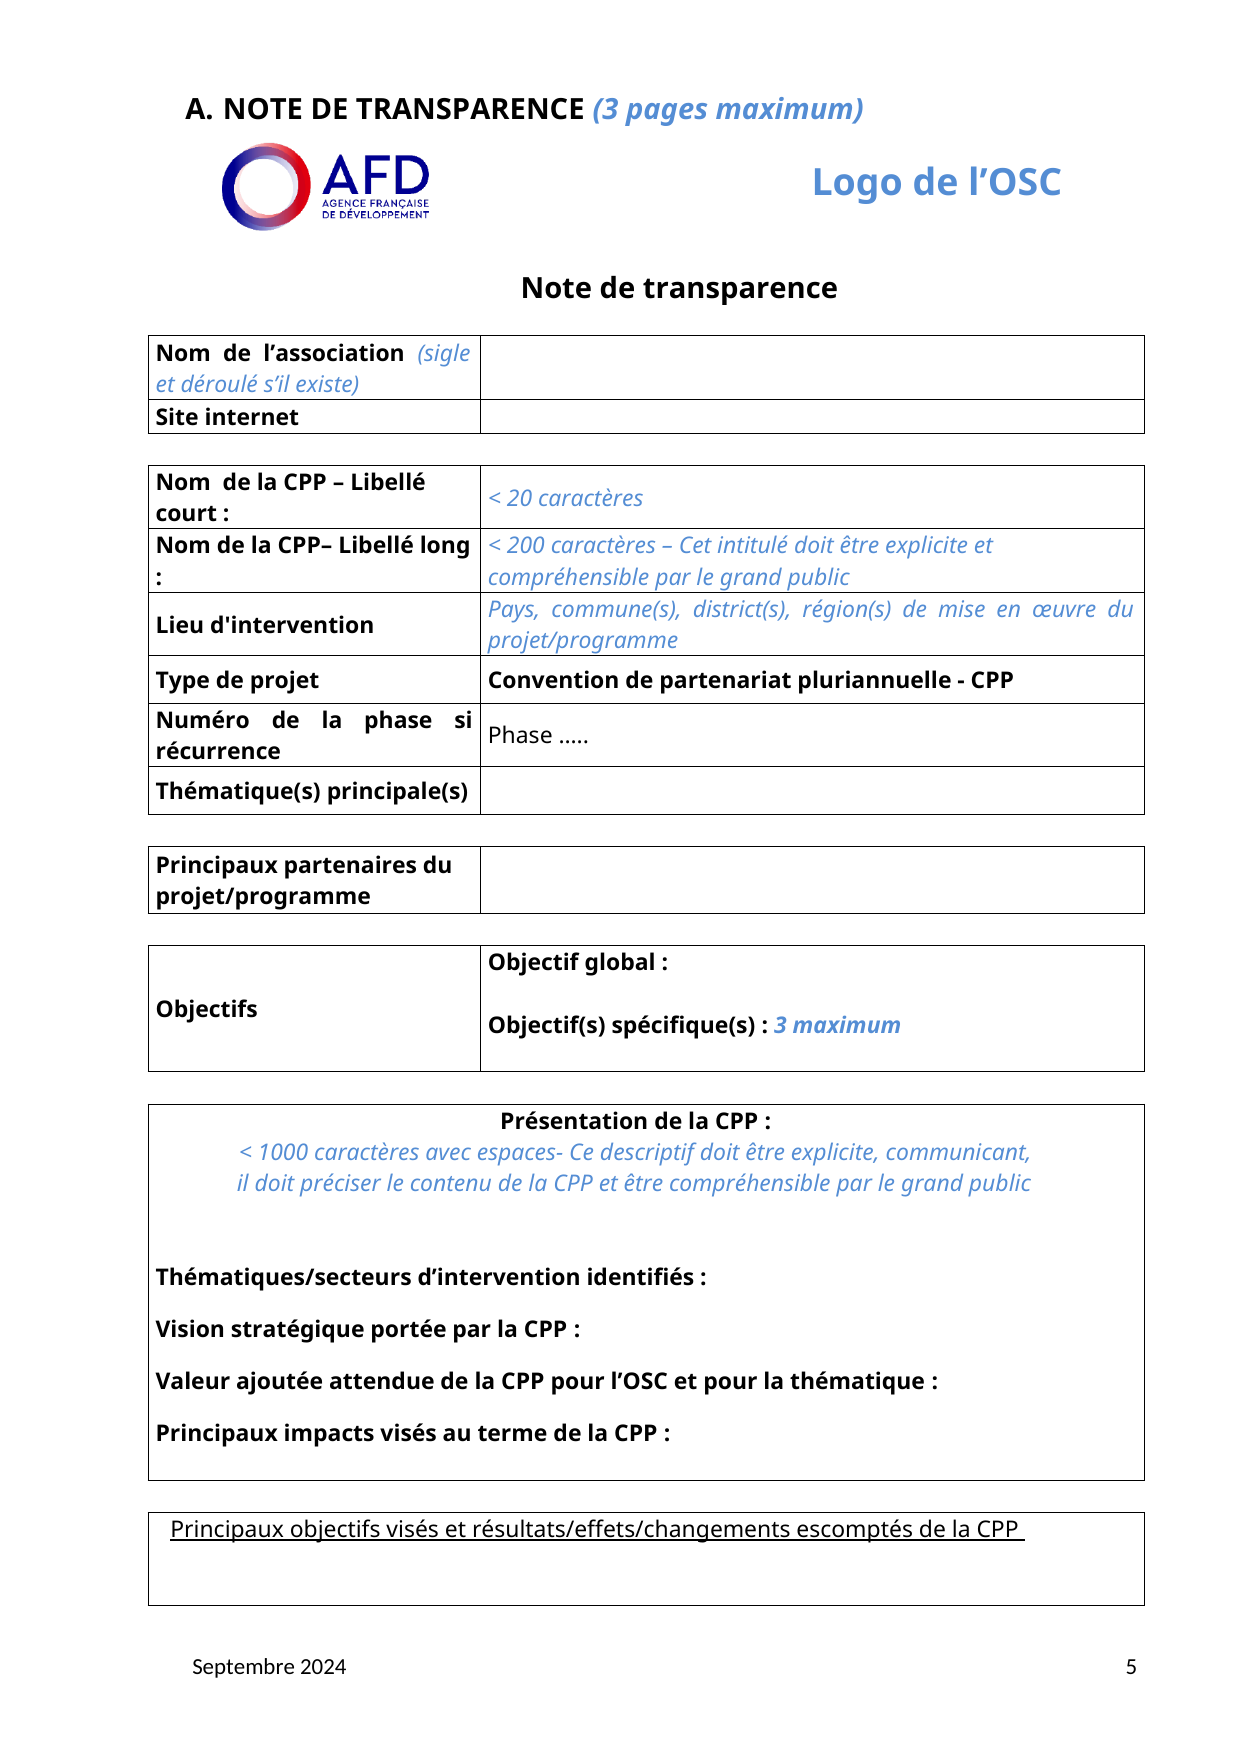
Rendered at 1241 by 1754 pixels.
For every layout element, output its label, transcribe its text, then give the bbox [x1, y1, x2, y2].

table_header Objectifs [149, 946, 480, 1071]
table_header < 20 caractères [481, 466, 1144, 528]
table_cell Type de projet [149, 656, 480, 703]
table_cell Numéro de la phase si récurrence [149, 704, 480, 766]
table_cell Lieu d'intervention [149, 593, 480, 655]
table_header Nom de la CPP – Libellé court : [149, 466, 480, 528]
text Logo de l’OSC [811, 155, 1137, 206]
table_header Principaux partenaires du projet/programme [149, 847, 480, 913]
table_header [481, 847, 1144, 913]
table_cell Site internet [149, 400, 480, 432]
table_header Nom de l’association (sigle et déroulé s’il existe) [149, 336, 480, 399]
table_cell [481, 767, 1144, 813]
table_cell < 200 caractères – Cet intitulé doit être explicite et compréhensible par le grand public [481, 529, 1144, 592]
table_cell Pays, commune(s), district(s), région(s) de mise en œuvre du projet/programme [481, 593, 1144, 655]
table_cell [481, 400, 1144, 432]
text Note de transparence [148, 267, 1137, 307]
table_cell Convention de partenariat pluriannuelle - CPP [481, 656, 1144, 703]
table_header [149, 1513, 1144, 1605]
table_cell Phase ….. [481, 704, 1144, 766]
table_header Présentation de la CPP : < 1000 caractères avec espaces- Ce descriptif doit être explicite, communicant, il doit préciser le contenu de la CPP et être compréhensible par le grand public Thématiques/secteurs d’intervention identifiés : Vision stratégique portée par la CPP : Valeur ajoutée attendue de la CPP pour l’OSC et pour la thématique : Principaux impacts visés au terme de la CPP : [149, 1105, 1144, 1479]
picture [181, 103, 469, 271]
table_header Objectif global : Objectif(s) spécifique(s) : 3 maximum [481, 946, 1144, 1071]
table_header [481, 336, 1144, 399]
table_cell Nom de la CPP– Libellé long : [149, 529, 480, 592]
table_cell Thématique(s) principale(s) [149, 767, 480, 813]
list NOTE DE TRANSPARENCE (3 pages maximum) [185, 89, 1137, 128]
